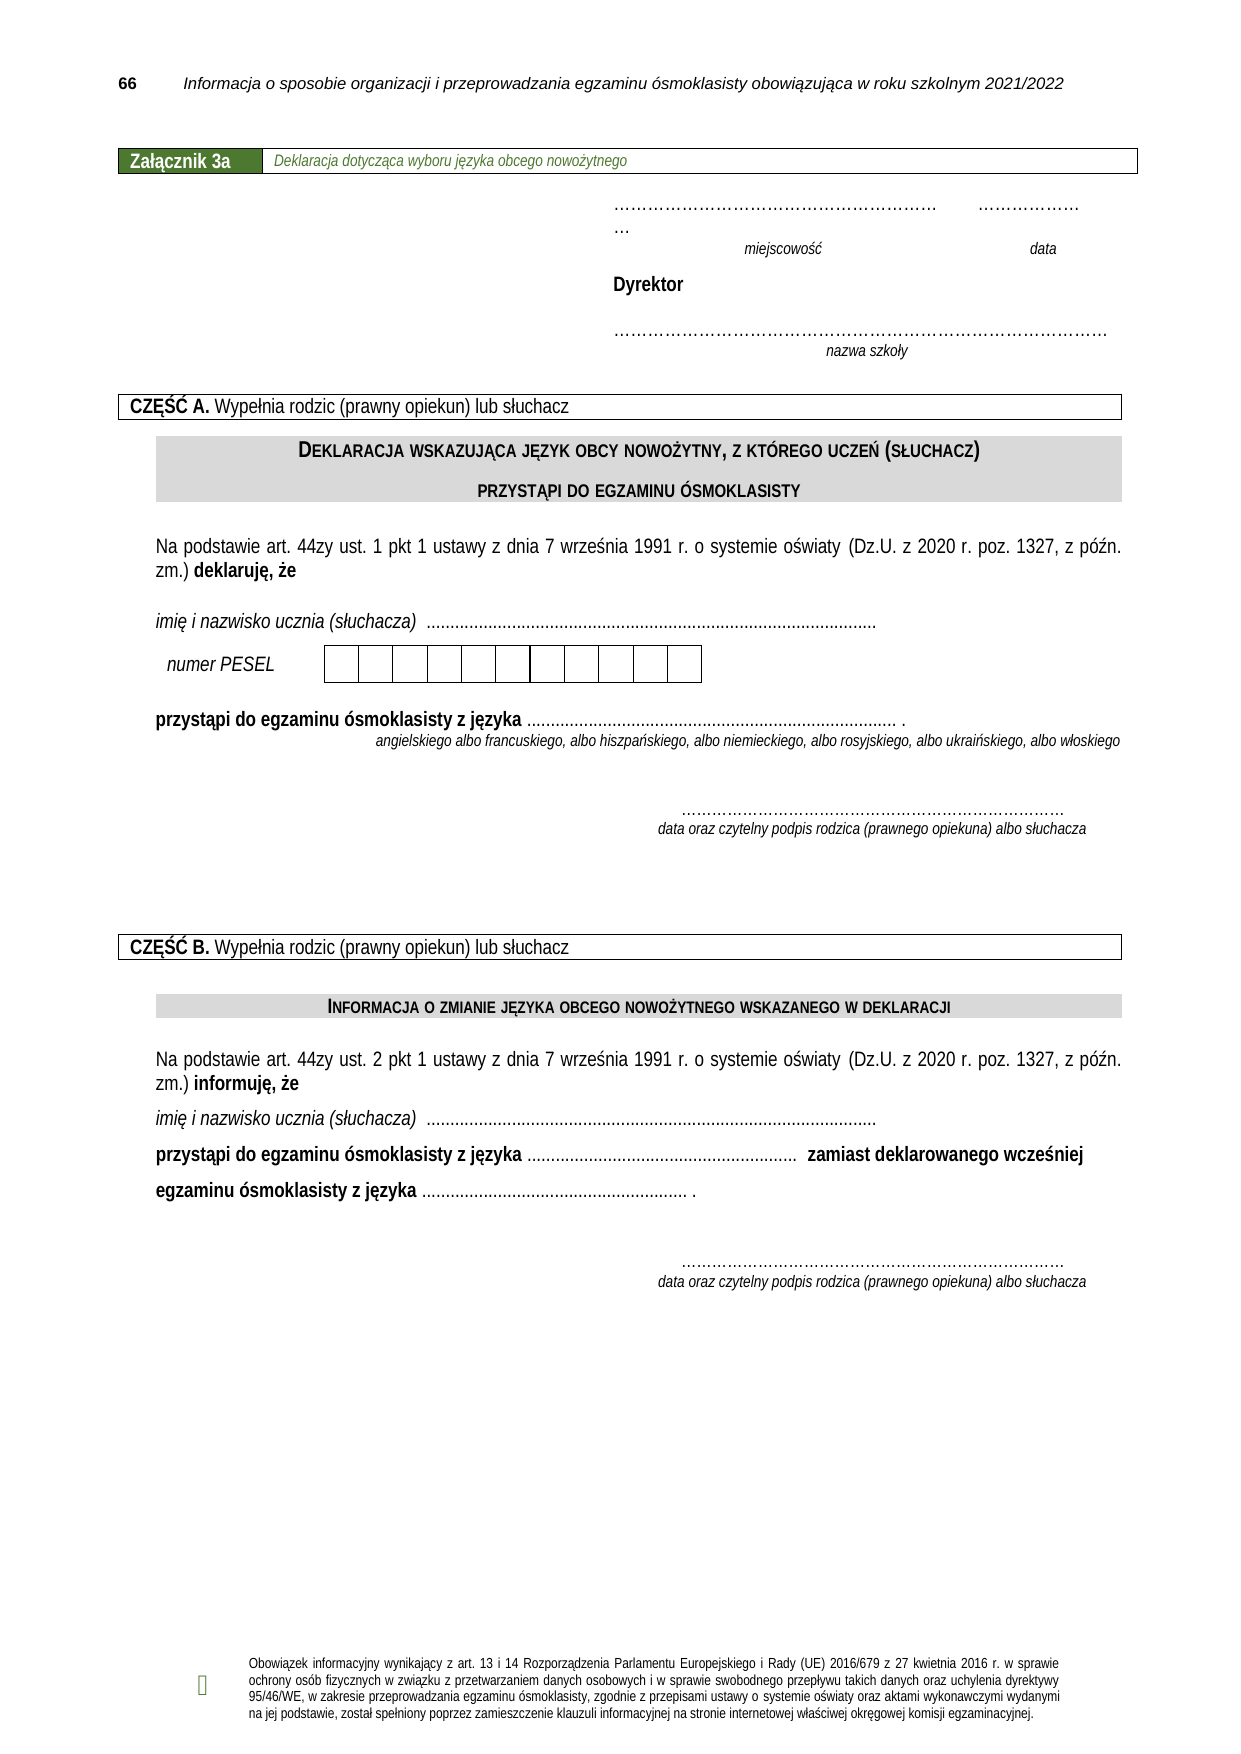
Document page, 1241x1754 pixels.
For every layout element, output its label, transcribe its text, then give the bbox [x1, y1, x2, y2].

table_header [531, 646, 564, 682]
table_cell data oraz czytelny podpis rodzica (prawnego opiekuna) albo słuchacza [624, 819, 1122, 838]
table_cell data oraz czytelny podpis rodzica (prawnego opiekuna) albo słuchacza [624, 1272, 1122, 1291]
table_header Dyrektor [602, 272, 1122, 296]
table_header [496, 646, 529, 682]
table_header Załącznik 3a [119, 149, 262, 173]
text przystąpi do egzaminu ósmoklasisty z języka ......................................................... zamiast deklarowanego wcześniej egzaminu ósmoklasisty z języka ........................................................ . [156, 1142, 1122, 1202]
text Informacja o zmianie języka obcego nowożytnego wskazanego w deklaracji [156, 994, 1122, 1018]
text imię i nazwisko ucznia (słuchacza) ............................................................................................... [156, 609, 1122, 633]
text przystąpi do egzaminu ósmoklasisty z języka .............................................................................. . [155, 707, 1122, 731]
table_header numer PESEL [156, 645, 324, 682]
table_header [599, 646, 633, 682]
table_header ………………………………………………………………… [624, 1250, 1122, 1272]
table_header [393, 646, 427, 682]
table_header CZĘŚĆ B. Wypełnia rodzic (prawny opiekun) lub słuchacz [119, 935, 1121, 959]
table_cell miejscowość [602, 239, 966, 258]
table_header [634, 646, 667, 682]
text Na podstawie art. 44zy ust. 2 pkt 1 ustawy z dnia 7 września 1991 r. o systemie oświaty (Dz.U. z 2020 r. poz. 1327, z późn. zm.) informuję, że [156, 1046, 1122, 1094]
table_header [462, 646, 495, 682]
table_header [325, 646, 358, 682]
text angielskiego albo francuskiego, albo hiszpańskiego, albo niemieckiego, albo rosyjskiego, albo ukraińskiego, albo włoskiego [118, 731, 1122, 750]
table_header [428, 646, 461, 682]
text Na podstawie art. 44zy ust. 1 pkt 1 ustawy z dnia 7 września 1991 r. o systemie oświaty (Dz.U. z 2020 r. poz. 1327, z późn. zm.) deklaruję, że [156, 534, 1122, 582]
table_header Deklaracja dotycząca wyboru języka obcego nowożytnego [263, 149, 1137, 173]
table_cell data [966, 239, 1122, 258]
table_header ……………… [966, 191, 1122, 238]
table_cell …………………………………………………………………………… [602, 296, 1122, 341]
table_header [668, 646, 701, 682]
table_cell nazwa szkoły [602, 341, 1122, 360]
table_header …………………………………………………… [602, 191, 966, 238]
table_header ………………………………………………………………… [624, 798, 1122, 819]
text imię i nazwisko ucznia (słuchacza) ............................................................................................... [156, 1106, 1122, 1130]
text przystąpi do egzaminu ósmoklasisty [156, 476, 1122, 502]
table_header [565, 646, 598, 682]
table_header [359, 646, 392, 682]
table_header CZĘŚĆ A. Wypełnia rodzic (prawny opiekun) lub słuchacz [119, 395, 1121, 418]
text Deklaracja wskazująca język obcy nowożytny, z którego uczeń (słuchacz) [156, 436, 1122, 463]
